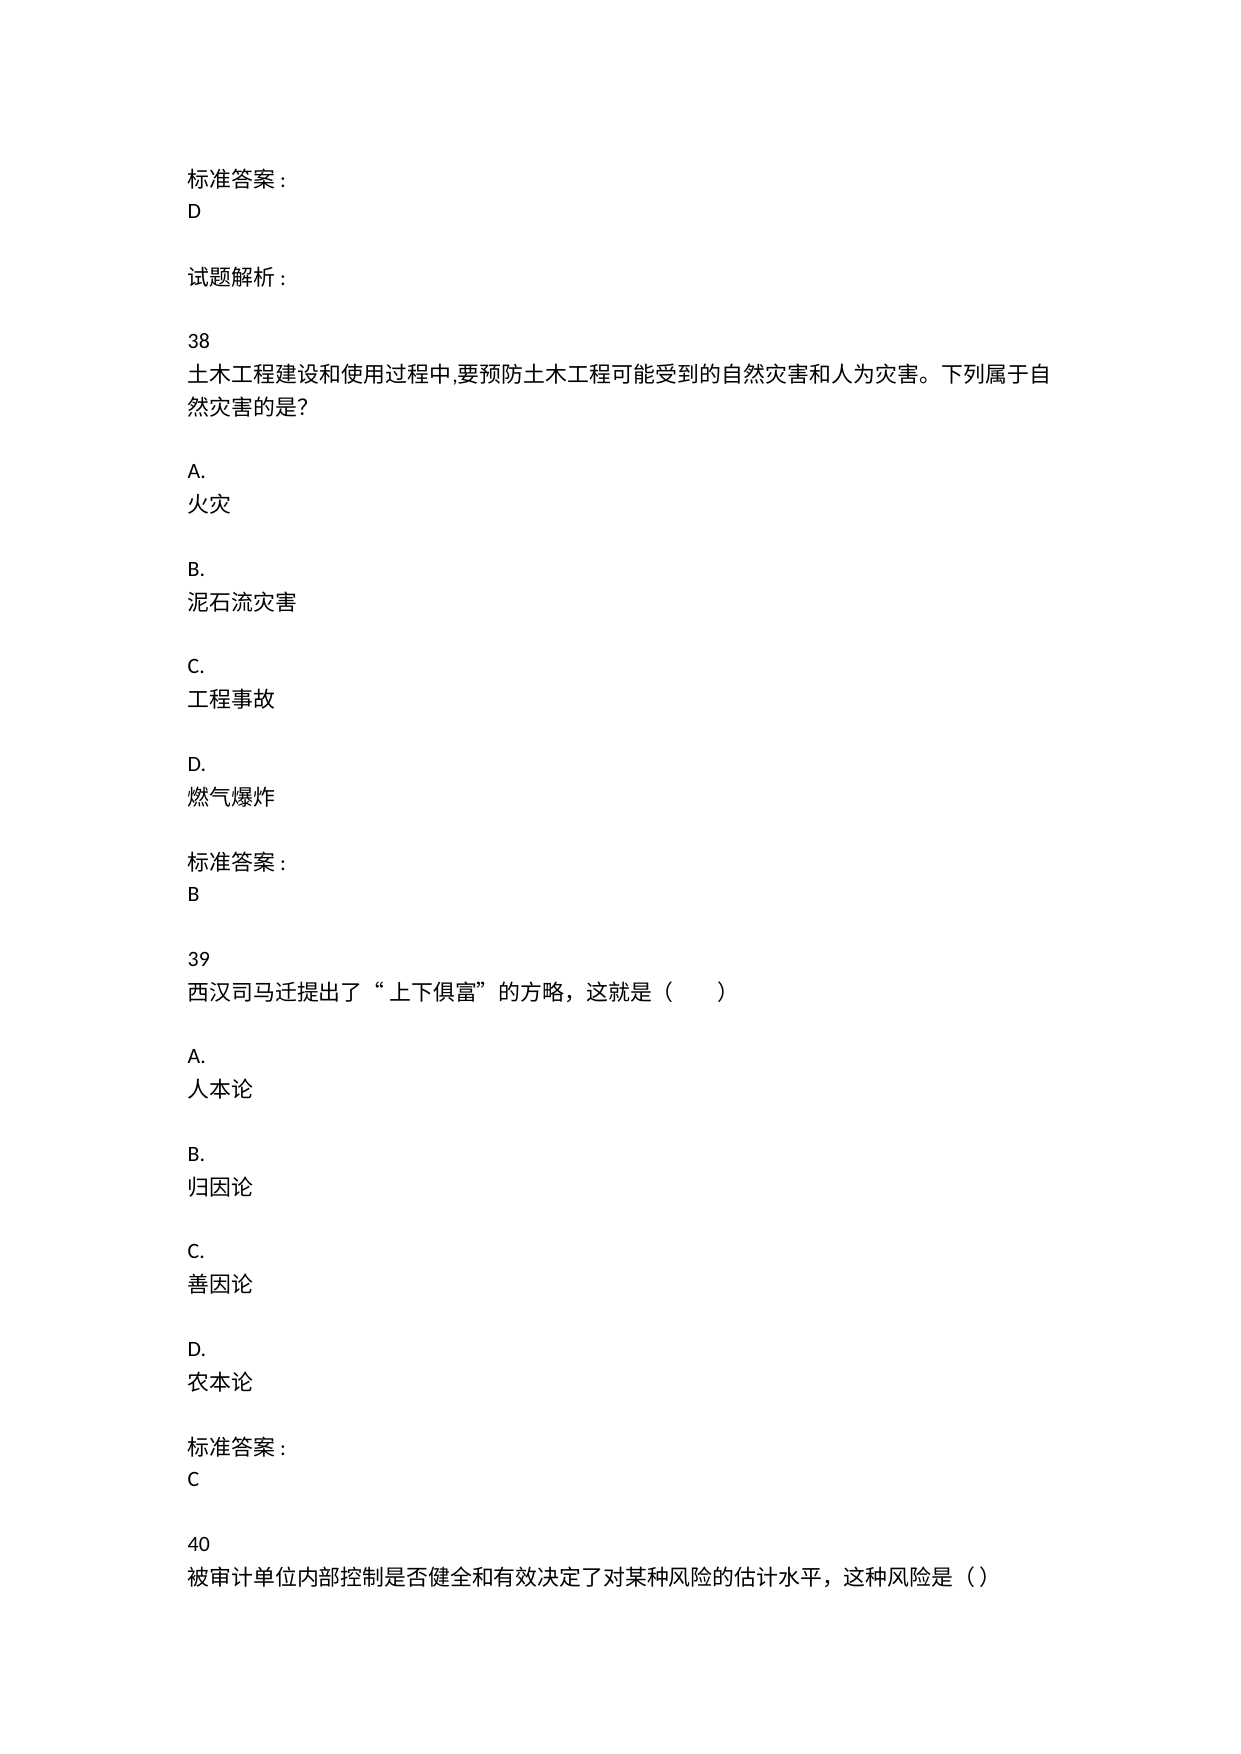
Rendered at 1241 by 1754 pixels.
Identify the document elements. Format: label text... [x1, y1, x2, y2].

text 被审计单位内部控制是否健全和有效决定了对某种风险的估计水平，这种风险是（ ） [187, 1559, 1053, 1592]
text C. [187, 1234, 1053, 1267]
text D. [187, 747, 1053, 779]
text D. [187, 1332, 1053, 1364]
text D [187, 194, 1053, 227]
text 火灾 [187, 487, 1053, 519]
text 善因论 [187, 1267, 1053, 1299]
text 农本论 [187, 1364, 1053, 1397]
text 泥石流灾害 [187, 584, 1053, 617]
text A. [187, 454, 1053, 487]
text 38 [187, 324, 1053, 357]
text 人本论 [187, 1072, 1053, 1104]
text C. [187, 649, 1053, 682]
text 39 [187, 942, 1053, 974]
text 标准答案 : [187, 162, 1053, 194]
text 试题解析 : [187, 259, 1053, 292]
text 西汉司马迁提出了“ 上下俱富”的方略，这就是（ ） [187, 974, 1053, 1007]
text 土木工程建设和使用过程中,要预防土木工程可能受到的自然灾害和人为灾害。下列属于自然灾害的是？ [187, 357, 1053, 422]
text B. [187, 1137, 1053, 1169]
text A. [187, 1039, 1053, 1072]
text 归因论 [187, 1169, 1053, 1202]
text B. [187, 552, 1053, 584]
text 燃气爆炸 [187, 779, 1053, 812]
text 工程事故 [187, 682, 1053, 714]
text B [187, 877, 1053, 909]
text 40 [187, 1527, 1053, 1559]
text 标准答案 : [187, 844, 1053, 877]
text C [187, 1462, 1053, 1494]
text 标准答案 : [187, 1429, 1053, 1462]
